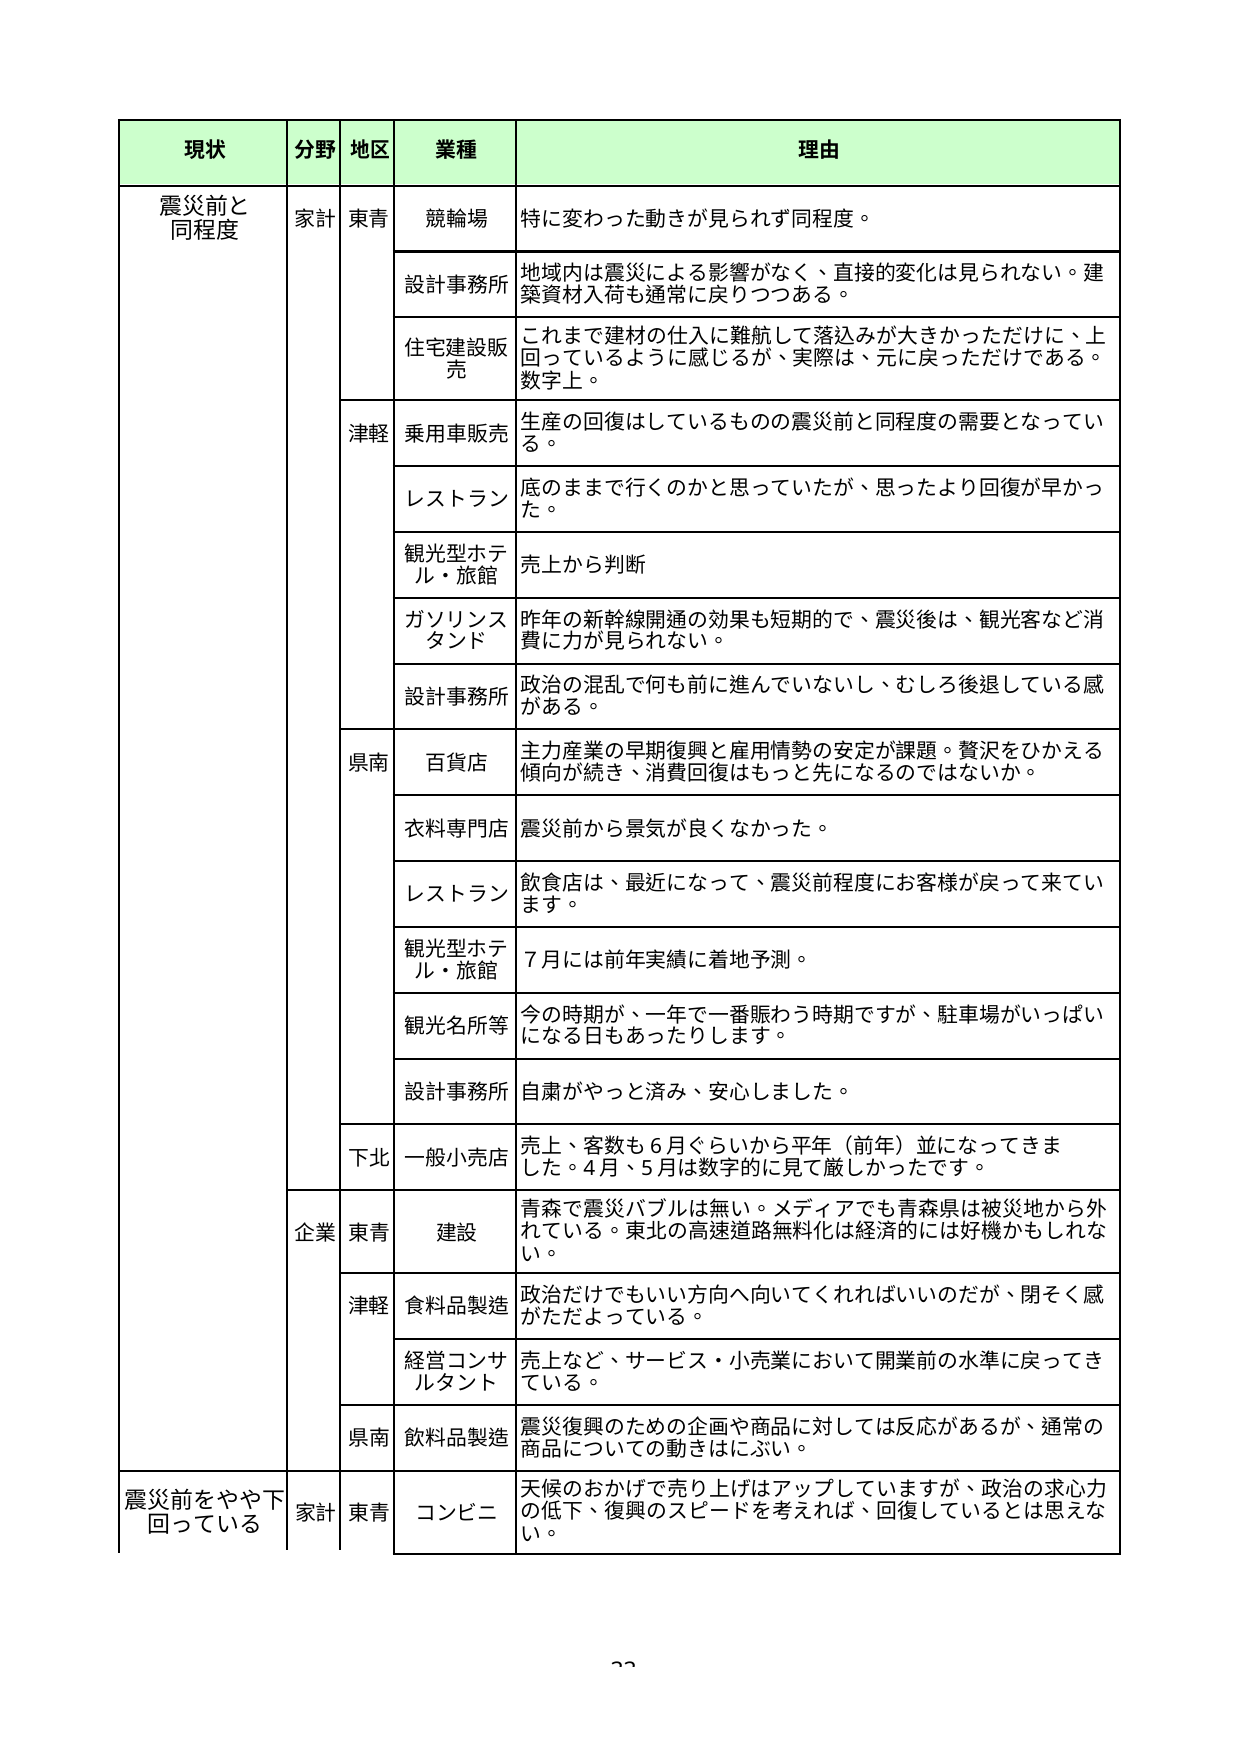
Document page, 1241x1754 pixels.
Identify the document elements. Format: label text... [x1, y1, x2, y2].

table_cell 競輪場 [395, 187, 515, 250]
table_cell ガソリンスタンド [395, 599, 515, 662]
table_cell 売上など、サービス・小売業において開業前の水準に戻ってきている。 [517, 1340, 1119, 1404]
table_header 業種 [395, 121, 515, 184]
table_cell 政治だけでもいい方向へ向いてくれればいいのだが、閉そく感がただよっている。 [517, 1274, 1119, 1338]
table_cell 衣料専門店 [395, 796, 515, 860]
table_cell 設計事務所 [395, 253, 515, 316]
table_cell コンビニ [395, 1472, 515, 1552]
table_cell 特に変わった動きが見られず同程度。 [517, 187, 1119, 250]
table_cell 津軽 [341, 1274, 393, 1404]
table_cell 家計 [287, 1472, 340, 1552]
table_cell 震災復興のための企画や商品に対しては反応があるが、通常の商品についての動きはにぶい。 [517, 1406, 1119, 1469]
table_header 理由 [517, 121, 1119, 184]
table_cell 震災前と同程度 [120, 187, 286, 1469]
table_cell これまで建材の仕入に難航して落込みが大きかっただけに、上回っているように感じるが、実際は、元に戻っただけである。数字上。 [517, 318, 1119, 399]
table_cell 観光型ホテル・旅館 [395, 928, 515, 992]
table_cell 東青 [340, 1472, 393, 1552]
table_cell 下北 [341, 1125, 393, 1189]
table_cell 昨年の新幹線開通の効果も短期的で、震災後は、観光客など消費に力が見られない。 [517, 599, 1119, 662]
table_cell 売上、客数も6月ぐらいから平年（前年）並になってきました。4月、5月は数字的に見て厳しかったです。 [517, 1125, 1119, 1189]
table_cell 建設 [395, 1191, 515, 1272]
table_cell 東青 [341, 187, 393, 399]
table_cell 東青 [341, 1191, 393, 1272]
table_cell 自粛がやっと済み、安心しました。 [517, 1060, 1119, 1123]
table_cell 政治の混乱で何も前に進んでいないし、むしろ後退している感がある。 [517, 665, 1119, 728]
table_cell 震災前をやや下回っている [120, 1472, 287, 1552]
table_cell レストラン [395, 862, 515, 926]
table_cell 主力産業の早期復興と雇用情勢の安定が課題。贅沢をひかえる傾向が続き、消費回復はもっと先になるのではないか。 [517, 730, 1119, 794]
table_cell 地域内は震災による影響がなく、直接的変化は見られない。建築資材入荷も通常に戻りつつある。 [517, 253, 1119, 316]
table_cell 売上から判断 [517, 533, 1119, 597]
table_cell 設計事務所 [395, 1060, 515, 1123]
table_cell 一般小売店 [395, 1125, 515, 1189]
table_cell 津軽 [341, 401, 393, 728]
table_cell 設計事務所 [395, 665, 515, 728]
table_cell 企業 [288, 1191, 339, 1469]
table_cell 県南 [341, 730, 393, 1123]
table_cell 飲料品製造 [395, 1406, 515, 1469]
table_cell 飲食店は、最近になって、震災前程度にお客様が戻って来ています。 [517, 862, 1119, 926]
table_cell ７月には前年実績に着地予測。 [517, 928, 1119, 992]
table_cell 底のままで行くのかと思っていたが、思ったより回復が早かった。 [517, 467, 1119, 531]
table_cell 住宅建設販売 [395, 318, 515, 399]
table_cell 青森で震災バブルは無い。メディアでも青森県は被災地から外れている。東北の高速道路無料化は経済的には好機かもしれない。 [517, 1191, 1119, 1272]
table_cell レストラン [395, 467, 515, 531]
table_cell 観光型ホテル・旅館 [395, 533, 515, 597]
table_cell 今の時期が、一年で一番賑わう時期ですが、駐車場がいっぱいになる日もあったりします。 [517, 994, 1119, 1057]
table_cell 生産の回復はしているものの震災前と同程度の需要となっている。 [517, 401, 1119, 465]
table_cell 経営コンサルタント [395, 1340, 515, 1404]
table_header 現状 [120, 121, 286, 184]
table_cell 震災前から景気が良くなかった。 [517, 796, 1119, 860]
table_cell 家計 [288, 187, 339, 1189]
table_header 地区 [341, 121, 393, 184]
table_cell 観光名所等 [395, 994, 515, 1057]
table_header 分野 [288, 121, 339, 184]
table_cell 県南 [341, 1406, 393, 1469]
table_cell 食料品製造 [395, 1274, 515, 1338]
table_cell 百貨店 [395, 730, 515, 794]
table_cell 天候のおかげで売り上げはアップしていますが、政治の求心力の低下、復興のスピードを考えれば、回復しているとは思えない。 [517, 1472, 1119, 1552]
table_cell 乗用車販売 [395, 401, 515, 465]
